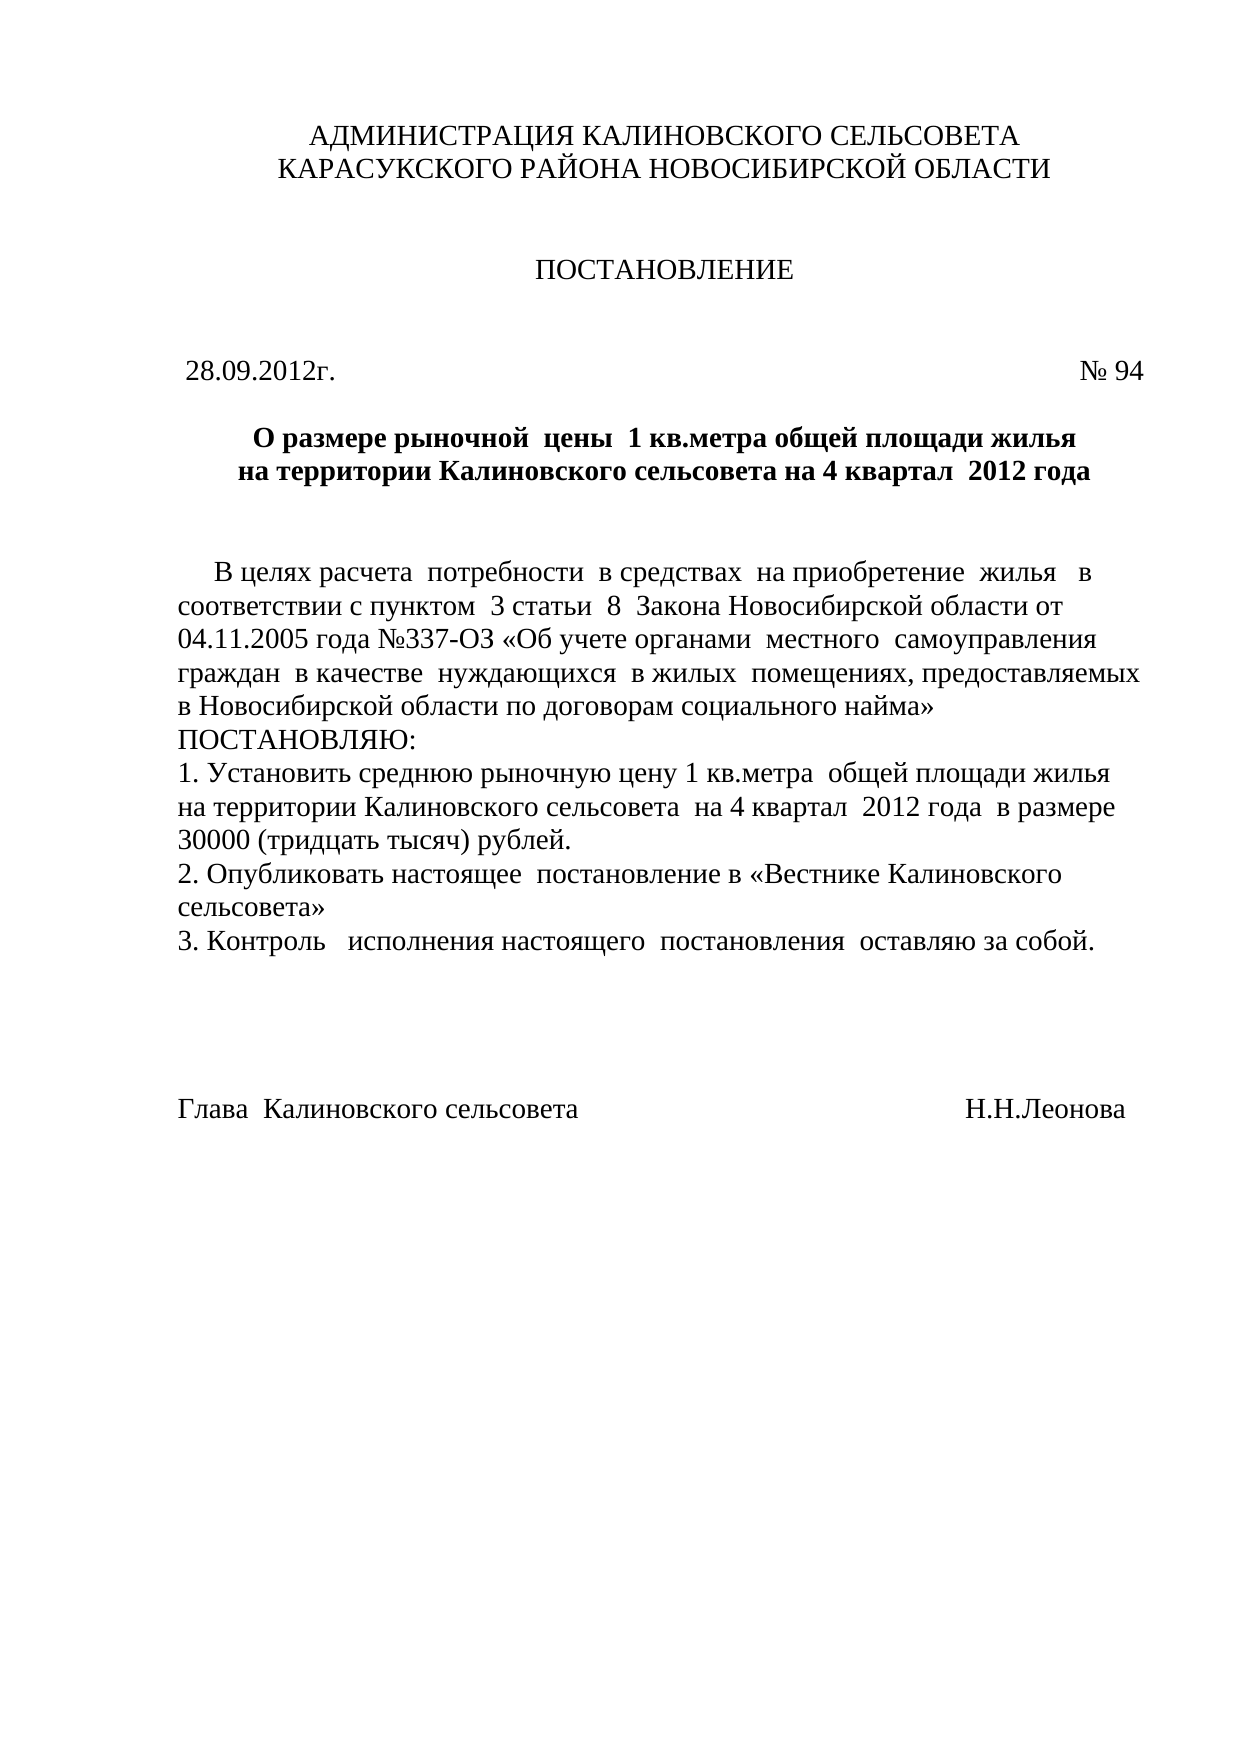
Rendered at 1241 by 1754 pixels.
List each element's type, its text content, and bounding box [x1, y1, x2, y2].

text О размере рыночной цены 1 кв.метра общей площади жилья [177, 420, 1152, 453]
text Глава Калиновского сельсовета Н.Н.Леонова [177, 1091, 1152, 1124]
text ПОСТАНОВЛЯЮ: [177, 722, 1152, 755]
text КАРАСУКСКОГО РАЙОНА НОВОСИБИРСКОЙ ОБЛАСТИ [177, 152, 1152, 185]
text на территории Калиновского сельсовета на 4 квартал 2012 года [177, 453, 1152, 487]
text АДМИНИСТРАЦИЯ КАЛИНОВСКОГО СЕЛЬСОВЕТА [177, 118, 1152, 152]
text 28.09.2012г. № 94 [177, 353, 1152, 386]
text 1. Установить среднюю рыночную цену 1 кв.метра общей площади жилья на территории Калиновского сельсовета на 4 квартал 2012 года в размере 30000 (тридцать тысяч) рублей. [177, 755, 1152, 856]
text 3. Контроль исполнения настоящего постановления оставляю за собой. [177, 923, 1152, 957]
text 2. Опубликовать настоящее постановление в «Вестнике Калиновского сельсовета» [177, 856, 1152, 923]
text ПОСТАНОВЛЕНИЕ [177, 252, 1152, 286]
text В целях расчета потребности в средствах на приобретение жилья в соответствии с пунктом 3 статьи 8 Закона Новосибирской области от 04.11.2005 года №337-ОЗ «Об учете органами местного самоуправления граждан в качестве нуждающихся в жилых помещениях, предоставляемых в Новосибирской области по договорам социального найма» [177, 554, 1152, 722]
